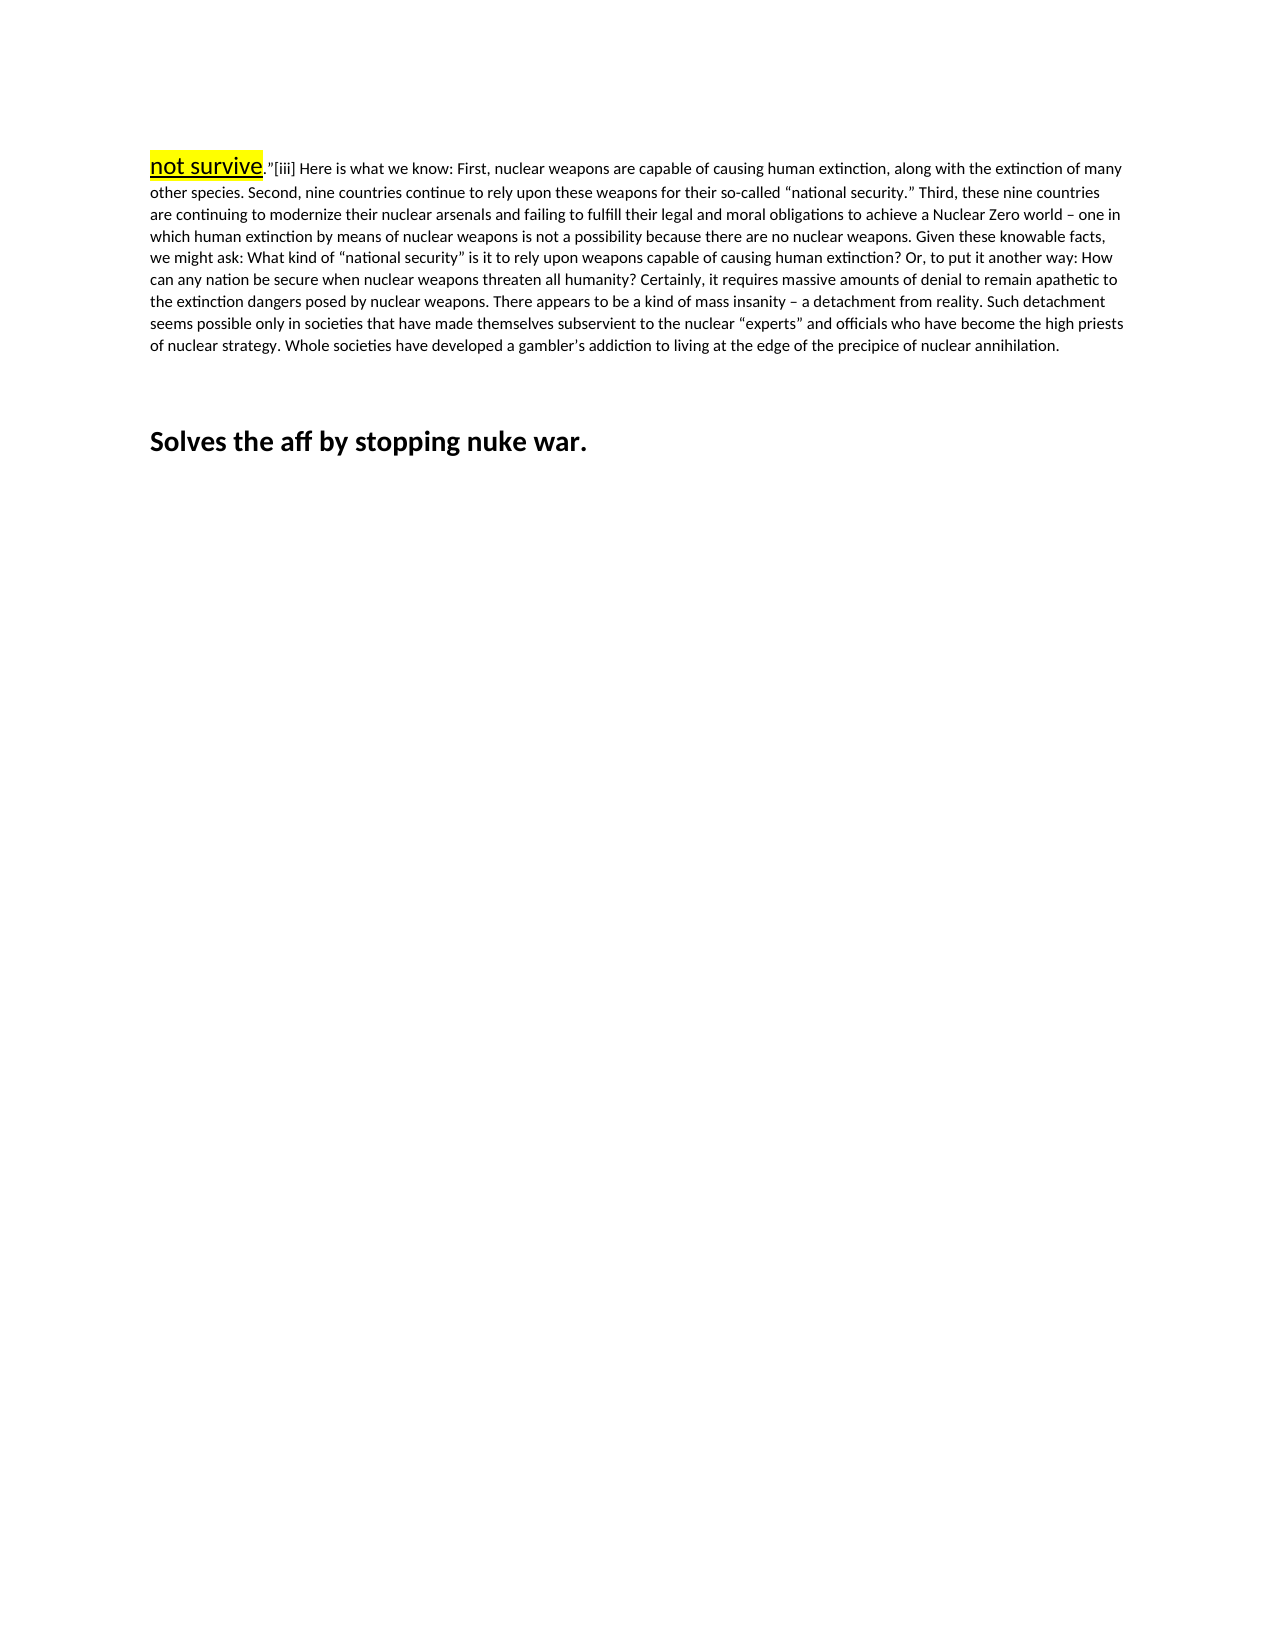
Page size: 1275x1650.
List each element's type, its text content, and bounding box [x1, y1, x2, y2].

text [150, 150, 1125, 356]
subtitle Solves the aff by stopping nuke war. [150, 423, 1125, 459]
